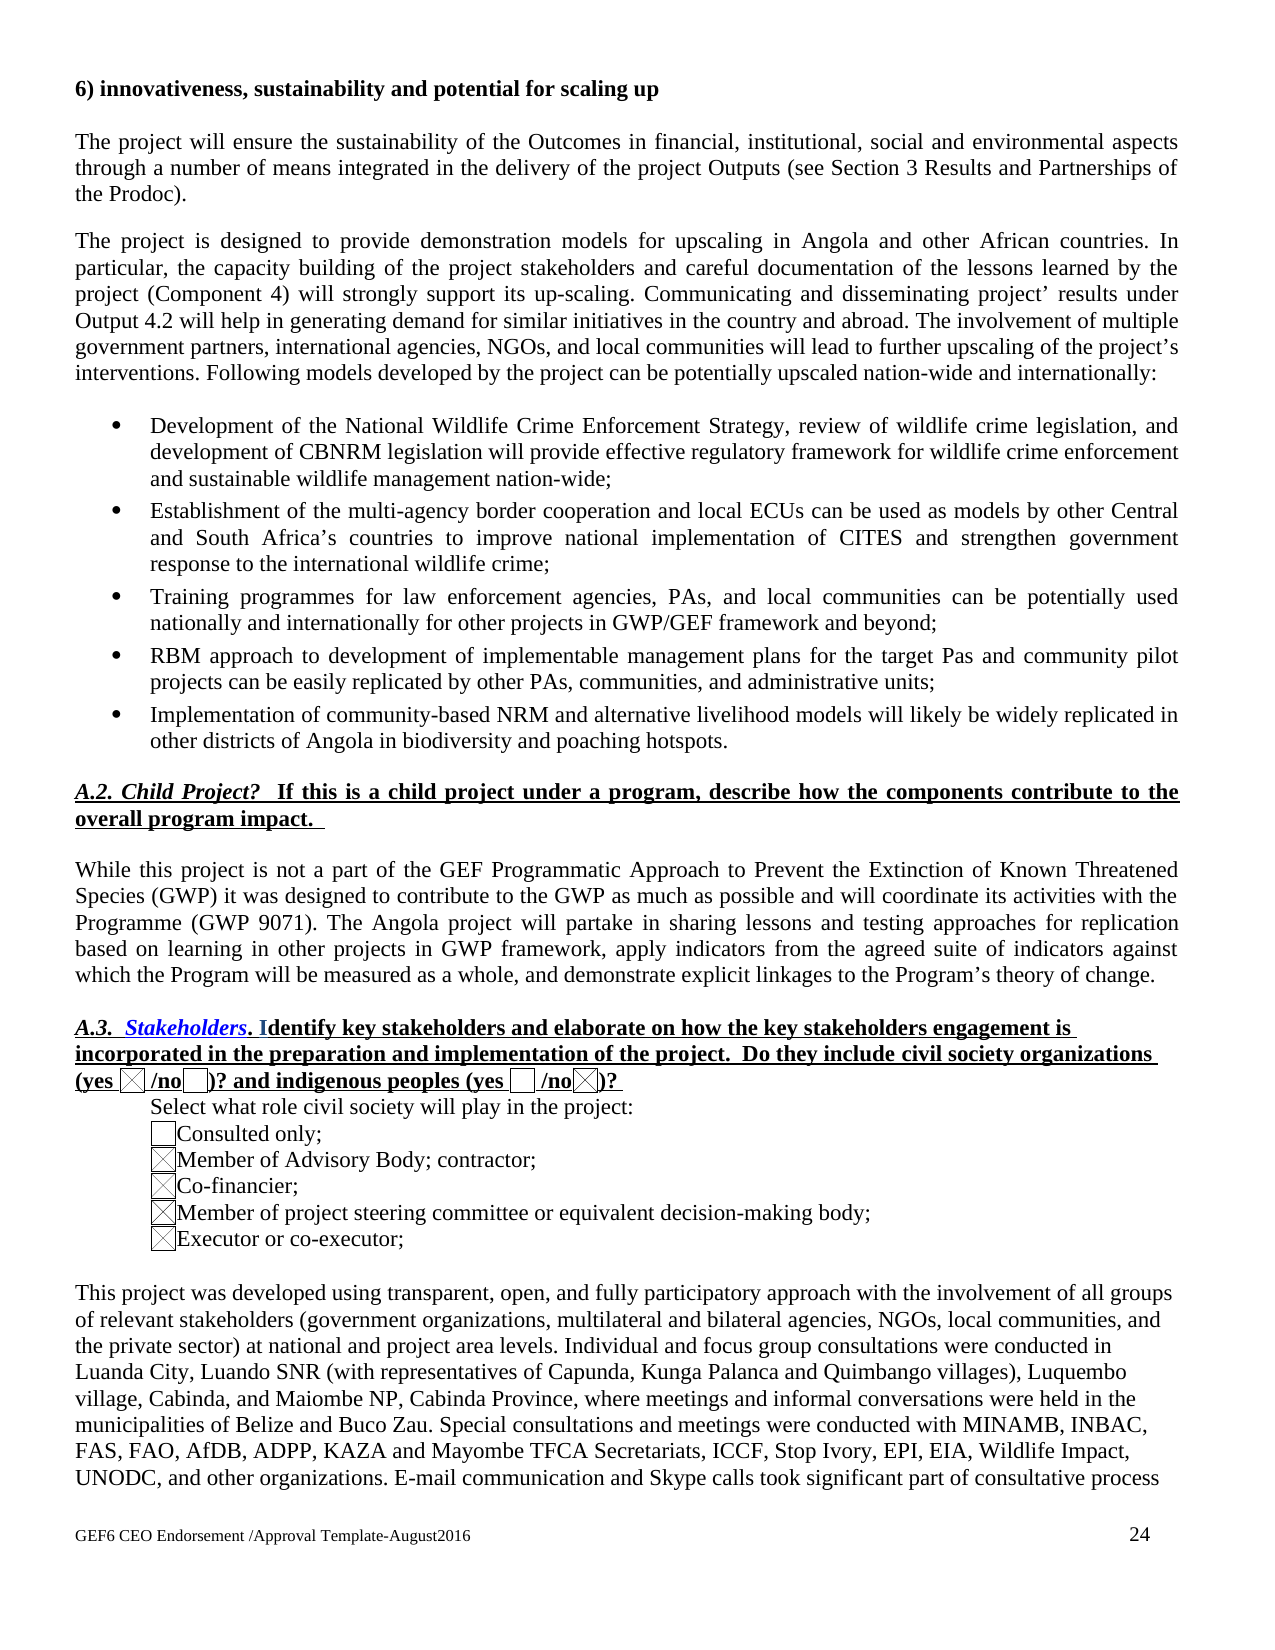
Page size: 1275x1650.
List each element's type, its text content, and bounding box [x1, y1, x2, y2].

list Member of project steering committee or equivalent decision-making body; [176, 1199, 1181, 1225]
list Consulted only; [150, 1119, 1181, 1146]
list Member of Advisory Body; contractor; [176, 1146, 1181, 1172]
text 6) innovativeness, sustainability and potential for scaling up [75, 75, 1181, 101]
text The project is designed to provide demonstration models for upscaling in Angola and other African countries. In particular, the capacity building of the project stakeholders and careful documentation of the lessons learned by the project (Component 4) will strongly support its up-scaling. Communicating and disseminating project’ results under Output 4.2 will help in generating demand for similar initiatives in the country and abroad. The involvement of multiple government partners, international agencies, NGOs, and local communities will lead to further upscaling of the project’s interventions. Following models developed by the project can be potentially upscaled nation-wide and internationally: [75, 228, 1181, 386]
text The project will ensure the sustainability of the Outcomes in financial, institutional, social and environmental aspects through a number of means integrated in the delivery of the project Outputs (see Section 3 Results and Partnerships of the Prodoc). [75, 128, 1181, 207]
list Executor or co-executor; [176, 1225, 1181, 1251]
text A.3. Stakeholders. Identify key stakeholders and elaborate on how the key stakeholders engagement is incorporated in the preparation and implementation of the project. Do they include civil society organizations (yes /no)? and indigenous peoples (yes /no)? [75, 1014, 1181, 1093]
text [75, 1279, 1181, 1490]
list Implementation of community-based NRM and alternative livelihood models will likely be widely replicated in other districts of Angola in biodiversity and poaching hotspots. [112, 701, 1181, 753]
text A.2. Child Project? If this is a child project under a program, describe how the components contribute to the overall program impact. [75, 778, 1181, 831]
list Co-financier; [150, 1172, 1181, 1199]
text While this project is not a part of the GEF Programmatic Approach to Prevent the Extinction of Known Threatened Species (GWP) it was designed to contribute to the GWP as much as possible and will coordinate its activities with the Programme (GWP 9071). The Angola project will partake in sharing lessons and testing approaches for replication based on learning in other projects in GWP framework, apply indicators from the agreed suite of indicators against which the Program will be measured as a whole, and demonstrate explicit linkages to the Program’s theory of change. [75, 856, 1181, 988]
list Training programmes for law enforcement agencies, PAs, and local communities can be potentially used nationally and internationally for other projects in GWP/GEF framework and beyond; [112, 583, 1181, 635]
list Development of the National Wildlife Crime Enforcement Strategy, review of wildlife crime legislation, and development of CBNRM legislation will provide effective regulatory framework for wildlife crime enforcement and sustainable wildlife management nation-wide; [112, 412, 1181, 491]
list RBM approach to development of implementable management plans for the target Pas and community pilot projects can be easily replicated by other PAs, communities, and administrative units; [112, 642, 1181, 694]
list Select what role civil society will play in the project: [150, 1093, 1181, 1119]
list Establishment of the multi-agency border cooperation and local ECUs can be used as models by other Central and South Africa’s countries to improve national implementation of CITES and strengthen government response to the international wildlife crime; [112, 497, 1181, 576]
